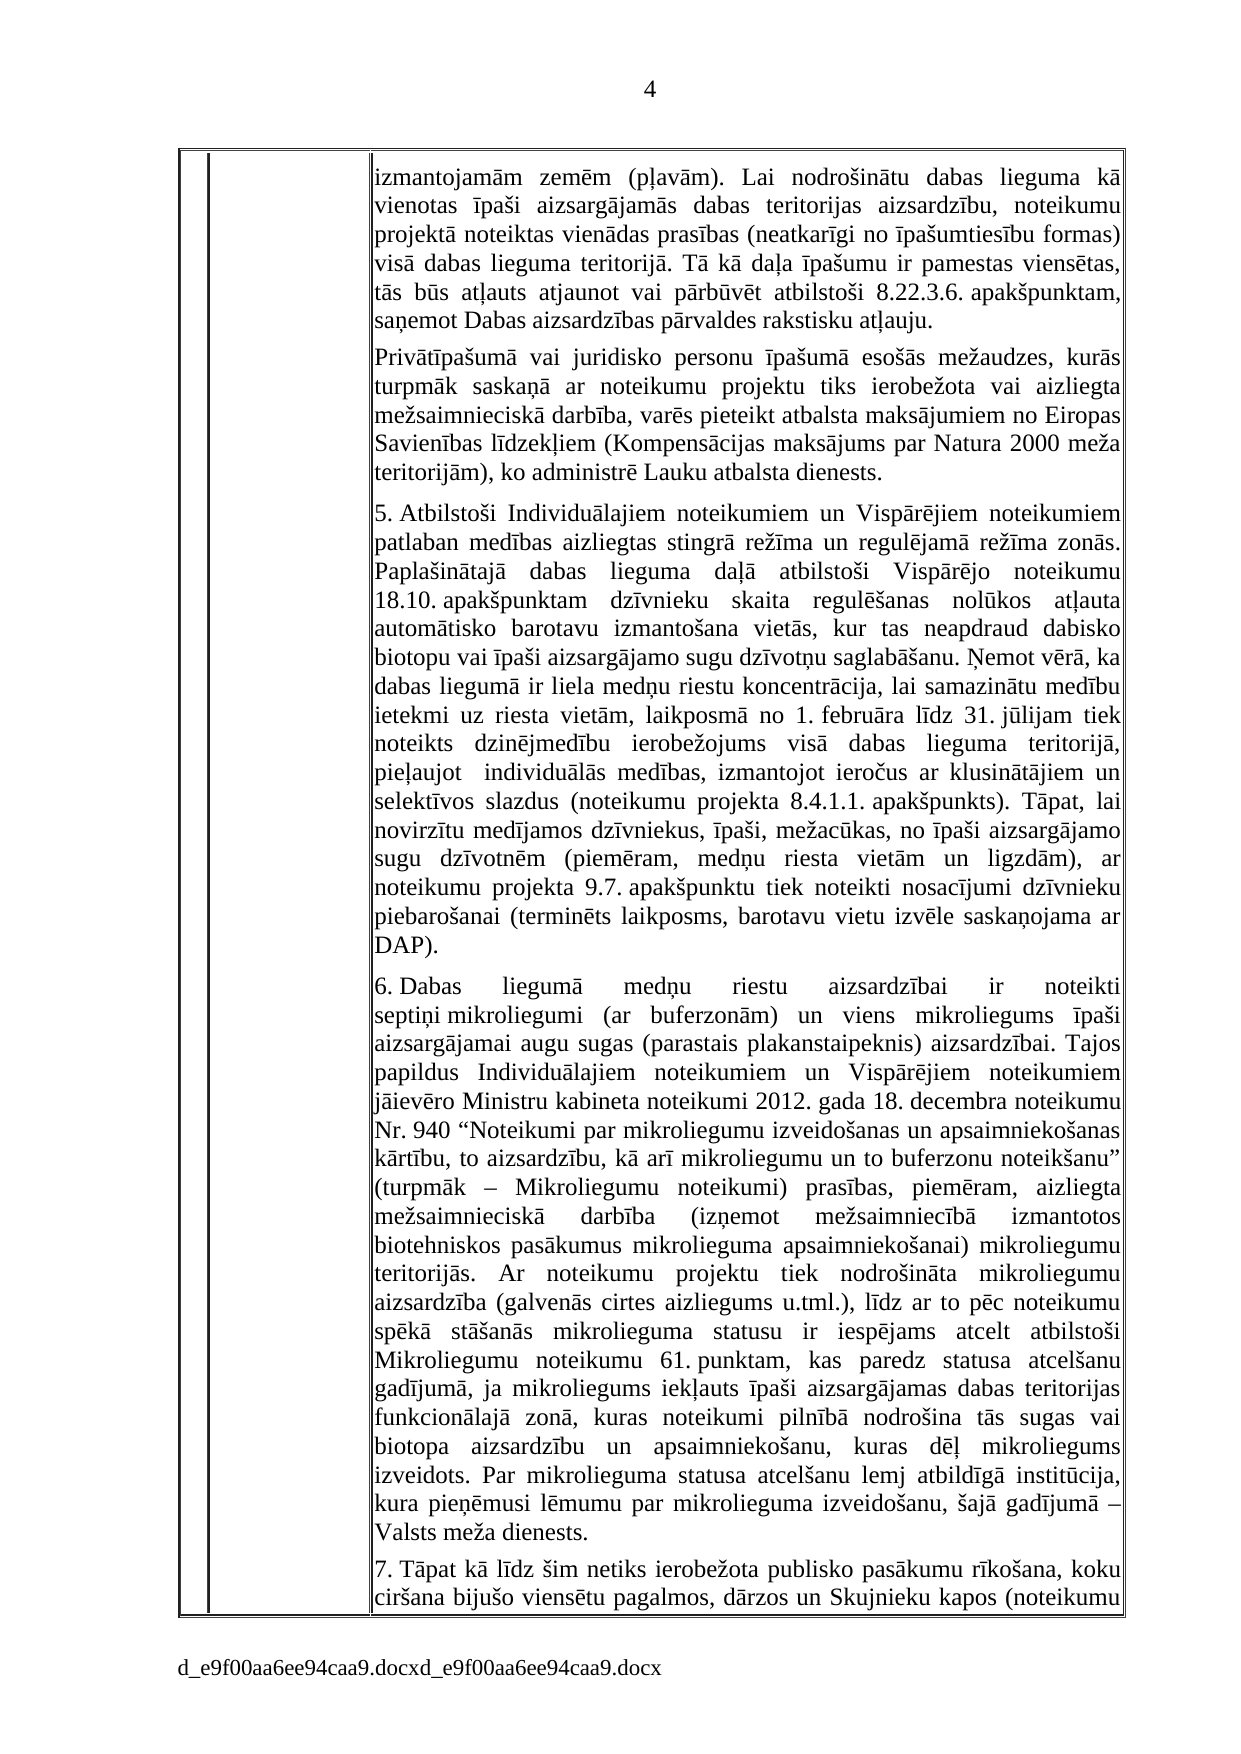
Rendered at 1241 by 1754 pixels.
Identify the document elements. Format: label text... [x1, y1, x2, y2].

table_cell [208, 149, 371, 1614]
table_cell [371, 151, 1123, 1614]
table_cell 2. [181, 151, 208, 1614]
